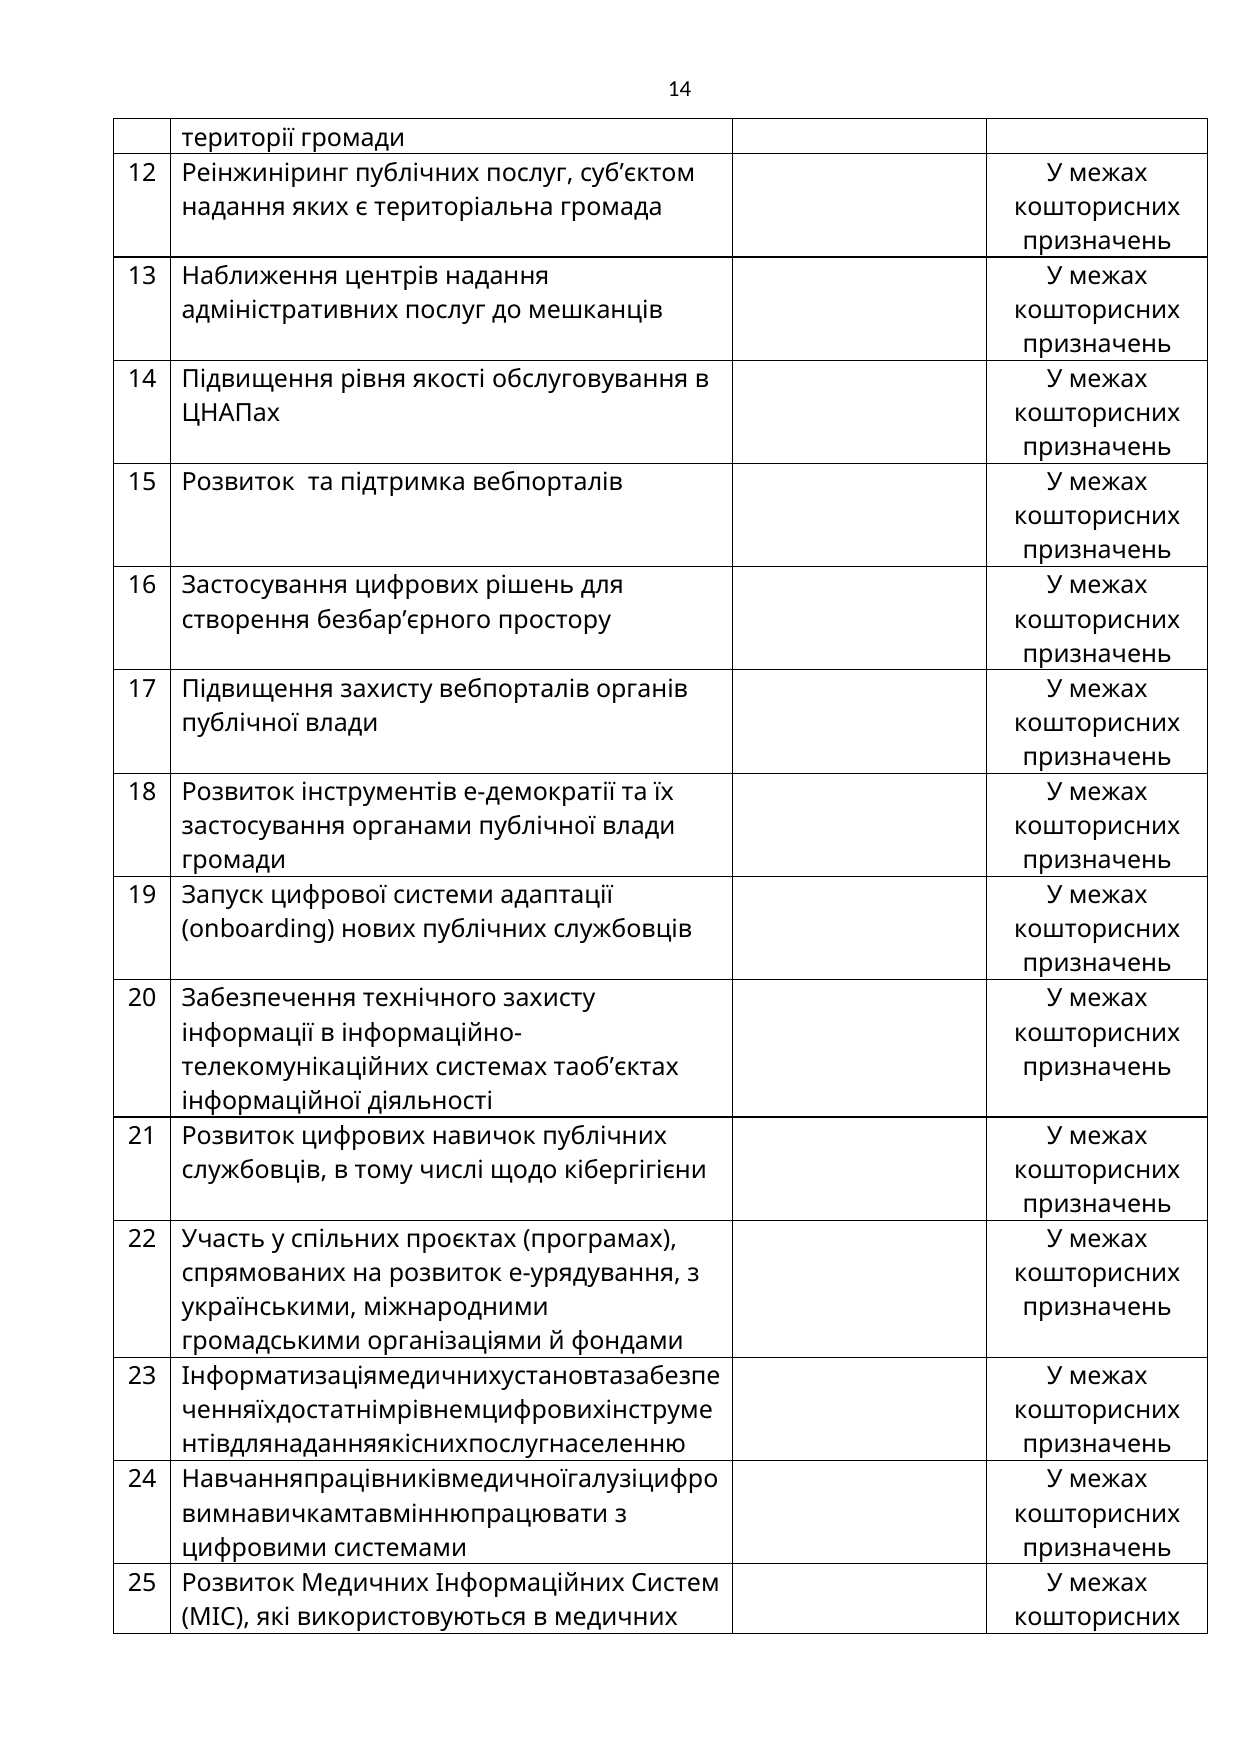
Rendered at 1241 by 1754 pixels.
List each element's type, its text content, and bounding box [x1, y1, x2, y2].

table_cell 11 [114, 119, 170, 153]
table_cell Реінжиніринг публічних послуг, суб’єктом надання яких є територіальна громада [171, 154, 732, 256]
table_cell У межах кошторисних призначень [987, 670, 1207, 773]
table_cell Розвиток та підтримка вебпорталів [171, 464, 732, 566]
table_cell 14 [114, 361, 170, 463]
table_cell [733, 361, 986, 463]
table_cell 16 [114, 567, 170, 669]
table_cell [733, 258, 986, 360]
table_cell У межах кошторисних призначень [987, 774, 1207, 876]
table_cell Інформатизаціямедичнихустановтазабезпеченняїхдостатнімрівнемцифровихінструментівдлянаданняякіснихпослугнаселенню [171, 1358, 732, 1460]
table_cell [987, 1564, 1207, 1632]
table_cell 21 [114, 1118, 170, 1219]
table_cell У межах кошторисних призначень [987, 361, 1207, 463]
table_cell [733, 1564, 986, 1632]
table_cell У межах кошторисних призначень [987, 1461, 1207, 1563]
table_cell Забезпечення технічного захисту інформації в інформаційно- телекомунікаційних системах таоб’єктах інформаційної діяльності [171, 980, 732, 1116]
table_cell [733, 877, 986, 979]
table_cell У межах кошторисних призначень [987, 1221, 1207, 1357]
table_cell У межах кошторисних призначень [987, 877, 1207, 979]
table_cell [733, 980, 986, 1116]
table_cell 22 [114, 1221, 170, 1357]
table_cell У межах кошторисних призначень [987, 464, 1207, 566]
table_cell У межах кошторисних призначень [987, 567, 1207, 669]
table_cell [733, 464, 986, 566]
table_cell [733, 1461, 986, 1563]
table_cell 13 [114, 258, 170, 360]
table_cell 17 [114, 670, 170, 773]
table_cell 19 [114, 877, 170, 979]
table_cell У межах кошторисних призначень [987, 980, 1207, 1116]
table_cell 24 [114, 1461, 170, 1563]
table_cell [733, 774, 986, 876]
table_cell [987, 119, 1207, 153]
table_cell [171, 1564, 732, 1632]
table_cell [733, 670, 986, 773]
table_cell У межах кошторисних призначень [987, 1358, 1207, 1460]
table_cell 18 [114, 774, 170, 876]
table_cell [733, 119, 986, 153]
table_cell [733, 1221, 986, 1357]
table_cell Підвищення рівня якості обслуговування в ЦНАПах [171, 361, 732, 463]
table_cell Участь у спільних проєктах (програмах), спрямованих на розвиток е-урядування, з українськими, міжнародними громадськими організаціями й фондами [171, 1221, 732, 1357]
table_cell Наближення центрів надання адміністративних послуг до мешканців [171, 258, 732, 360]
table_cell 15 [114, 464, 170, 566]
table_cell Запуск цифрової системи адаптації (onboarding) нових публічних службовців [171, 877, 732, 979]
table_cell Застосування цифрових рішень для створення безбар’єрного простору [171, 567, 732, 669]
table_cell 20 [114, 980, 170, 1116]
table_cell [733, 567, 986, 669]
table_cell 23 [114, 1358, 170, 1460]
table_cell Розвиток інструментів е-демократії та їх застосування органами публічної влади громади [171, 774, 732, 876]
table_cell У межах кошторисних призначень [987, 258, 1207, 360]
table_cell Навчанняпрацівниківмедичноїгалузіцифровимнавичкамтавміннюпрацювати з цифровими системами [171, 1461, 732, 1563]
table_cell У межах кошторисних призначень [987, 154, 1207, 256]
table_cell Підвищення захисту вебпорталів органів публічної влади [171, 670, 732, 773]
table_cell [733, 154, 986, 256]
table_cell [733, 1358, 986, 1460]
table_cell Розвиток цифрових навичок публічних службовців, в тому числі щодо кібергігієни [171, 1118, 732, 1219]
table_cell 25 [114, 1564, 170, 1632]
table_cell [733, 1118, 986, 1219]
table_cell У межах кошторисних призначень [987, 1118, 1207, 1219]
table_cell 12 [114, 154, 170, 256]
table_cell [171, 119, 732, 153]
